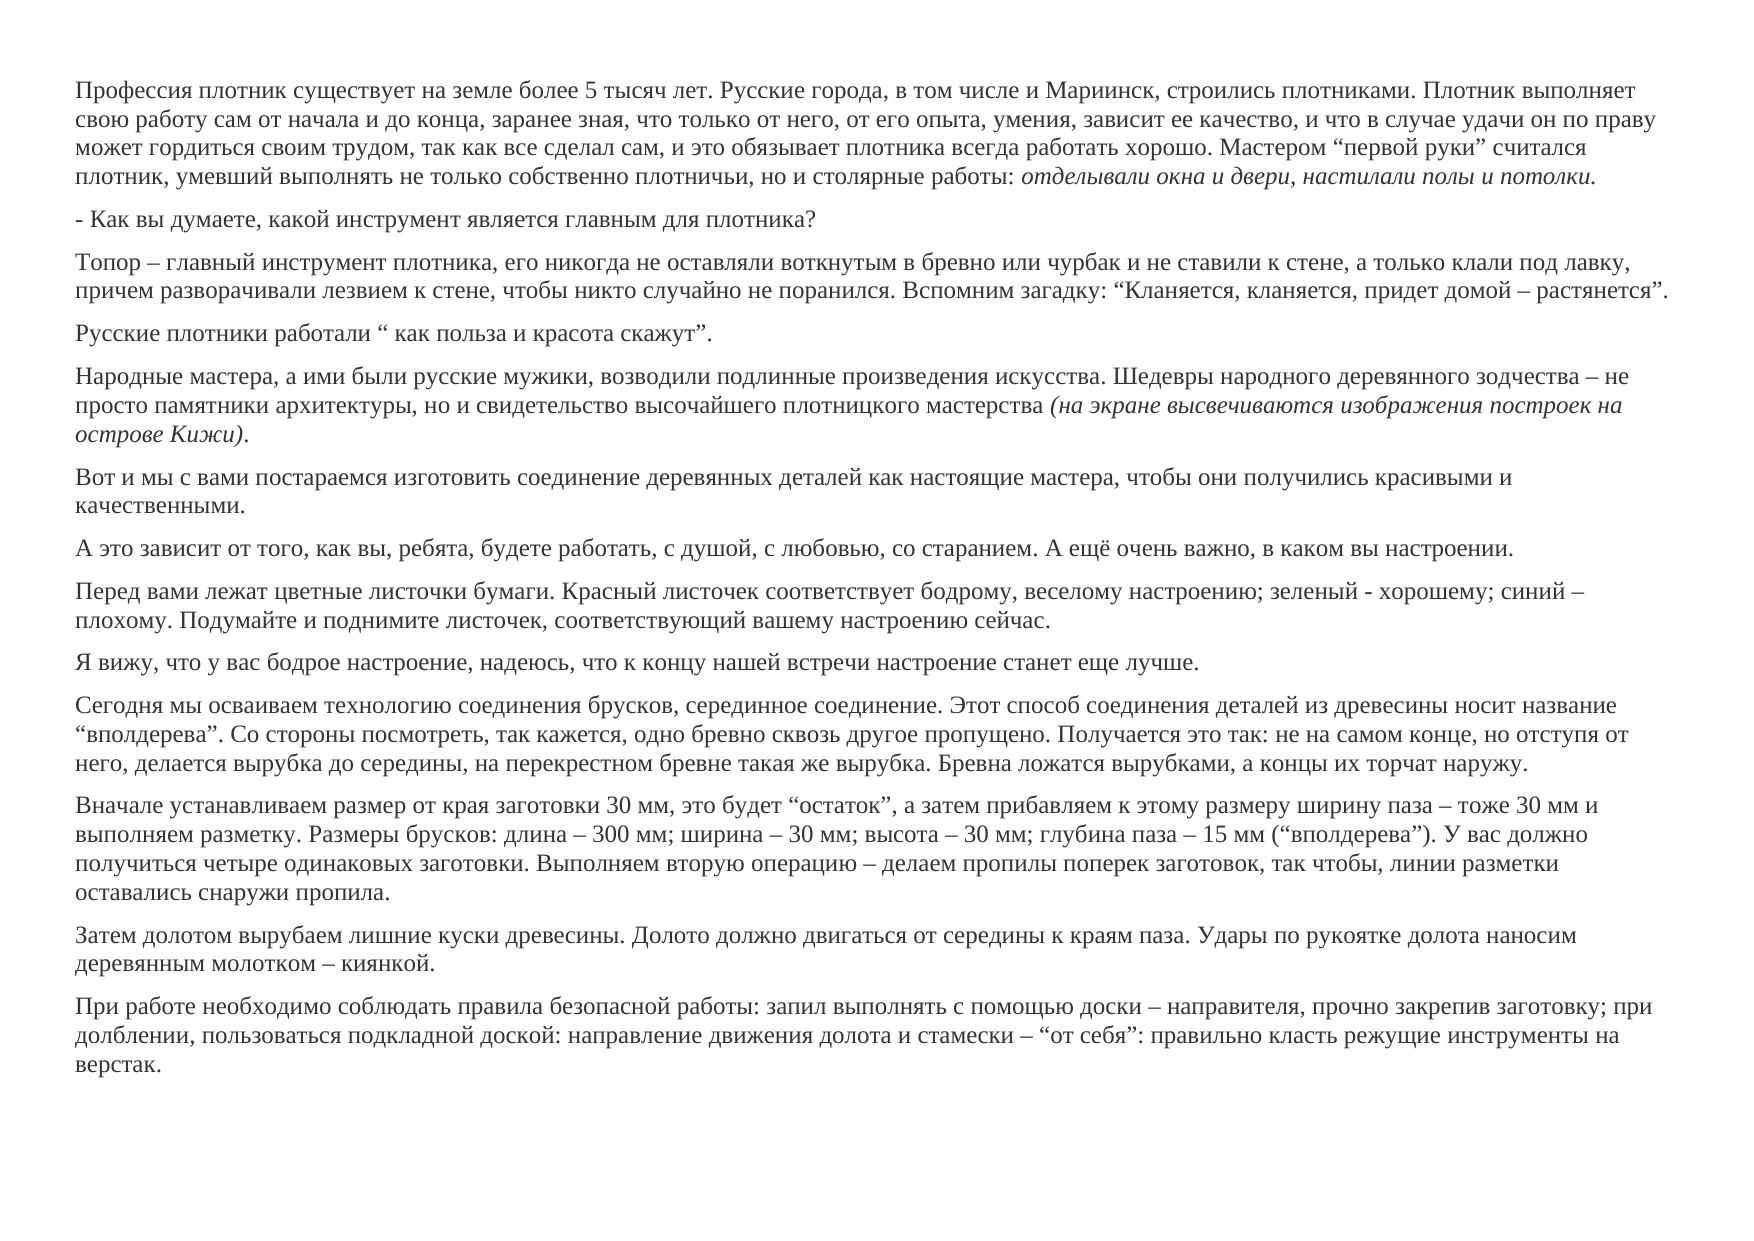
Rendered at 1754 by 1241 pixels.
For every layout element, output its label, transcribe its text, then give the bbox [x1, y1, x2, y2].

text Затем долотом вырубаем лишние куски древесины. Долото должно двигаться от середины к краям паза. Удары по рукоятке долота наносим деревянным молотком – киянкой. [75, 920, 1679, 977]
text Вначале устанавливаем размер от края заготовки 30 мм, это будет “остаток”, а затем прибавляем к этому размеру ширину паза – тоже 30 мм и выполняем разметку. Размеры брусков: длина – 300 мм; ширина – 30 мм; высота – 30 мм; глубина паза – 15 мм (“вполдерева”). У вас должно получиться четыре одинаковых заготовки. Выполняем вторую операцию – делаем пропилы поперек заготовок, так чтобы, линии разметки оставались снаружи пропила. [75, 791, 1679, 906]
text Русские плотники работали “ как польза и красота скажут”. [75, 318, 1679, 347]
text Топор – главный инструмент плотника, его никогда не оставляли воткнутым в бревно или чурбак и не ставили к стене, а только клали под лавку, причем разворачивали лезвием к стене, чтобы никто случайно не поранился. Вспомним загадку: “Кланяется, кланяется, придет домой – растянется”. [75, 247, 1679, 304]
text Вот и мы с вами постараемся изготовить соединение деревянных деталей как настоящие мастера, чтобы они получились красивыми и качественными. [75, 462, 1679, 519]
text Я вижу, что у вас бодрое настроение, надеюсь, что к концу нашей встречи настроение станет еще лучше. [75, 647, 1679, 676]
text Народные мастера, а ими были русские мужики, возводили подлинные произведения искусства. Шедевры народного деревянного зодчества – не просто памятники архитектуры, но и свидетельство высочайшего плотницкого мастерства (на экране высвечиваются изображения построек на острове Кижи). [75, 361, 1679, 447]
text Профессия плотник существует на земле более 5 тысяч лет. Русские города, в том числе и Мариинск, строились плотниками. Плотник выполняет свою работу сам от начала и до конца, заранее зная, что только от него, от его опыта, умения, зависит ее качество, и что в случае удачи он по праву может гордиться своим трудом, так как все сделал сам, и это обязывает плотника всегда работать хорошо. Мастером “первой руки” считался плотник, умевший выполнять не только собственно плотничьи, но и столярные работы: отделывали окна и двери, настилали полы и потолки. [75, 75, 1679, 190]
text - Как вы думаете, какой инструмент является главным для плотника? [75, 204, 1679, 233]
text При работе необходимо соблюдать правила безопасной работы: запил выполнять с помощью доски – направителя, прочно закрепив заготовку; при долблении, пользоваться подкладной доской: направление движения долота и стамески – “от себя”: правильно класть режущие инструменты на верстак. [75, 991, 1679, 1077]
text А это зависит от того, как вы, ребята, будете работать, с душой, с любовью, со старанием. А ещё очень важно, в каком вы настроении. [75, 533, 1679, 562]
text Перед вами лежат цветные листочки бумаги. Красный листочек соответствует бодрому, веселому настроению; зеленый - хорошему; синий – плохому. Подумайте и поднимите листочек, соответствующий вашему настроению сейчас. [75, 576, 1679, 633]
text Сегодня мы осваиваем технологию соединения брусков, серединное соединение. Этот способ соединения деталей из древесины носит название “вполдерева”. Со стороны посмотреть, так кажется, одно бревно сквозь другое пропущено. Получается это так: не на самом конце, но отступя от него, делается вырубка до середины, на перекрестном бревне такая же вырубка. Бревна ложатся вырубками, а концы их торчат наружу. [75, 690, 1679, 777]
